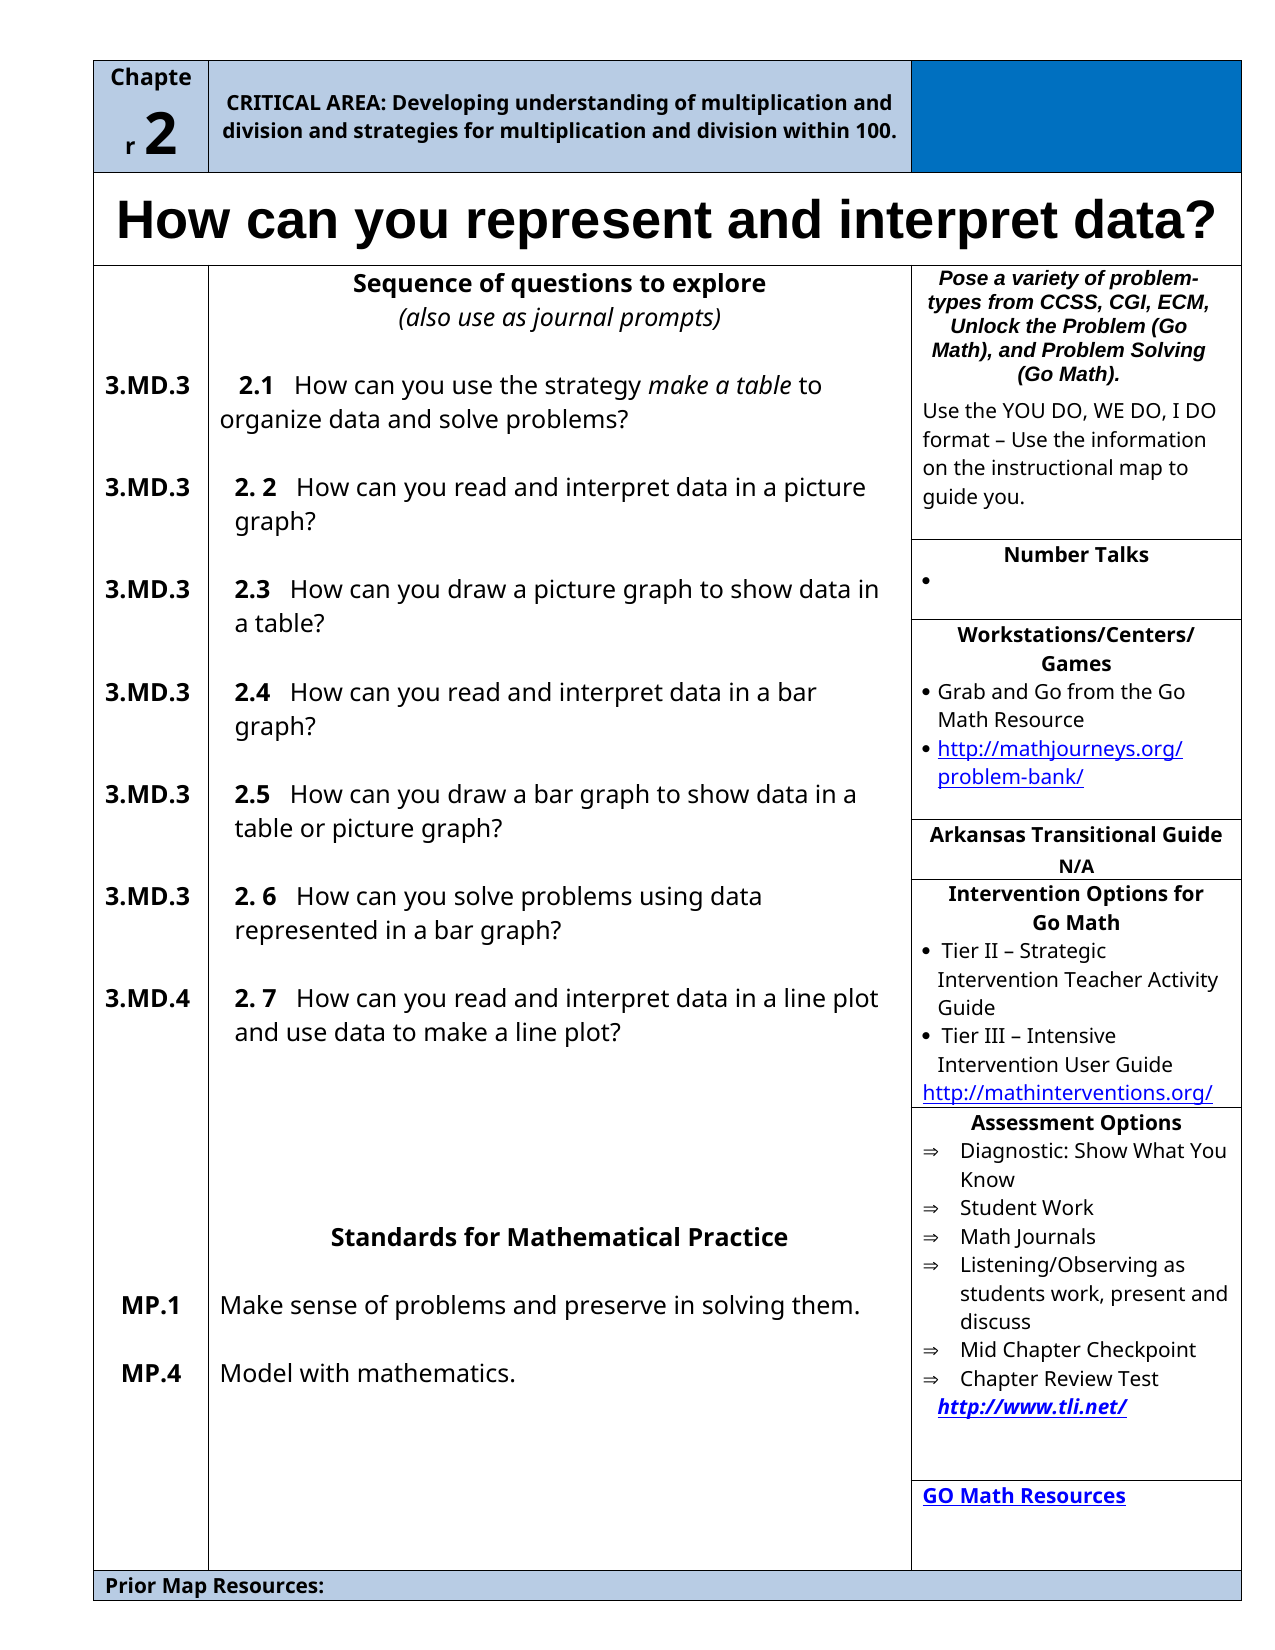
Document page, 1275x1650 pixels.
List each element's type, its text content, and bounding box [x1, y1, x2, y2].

table_cell CRITICAL AREA: Developing understanding of multiplication and division and strategies for multiplication and division within 100. [209, 61, 911, 172]
table_cell How can you represent and interpret data? [94, 173, 1241, 264]
table_header [912, 61, 1241, 172]
table_cell Workstations/Centers/Games Grab and Go from the Go Math Resource http://mathjourneys.org/problem-bank/ [912, 620, 1241, 819]
table_cell 3.MD.3 3.MD.3 3.MD.3 3.MD.3 3.MD.3 3.MD.3 3.MD.4 MP.1 MP.4 [94, 266, 208, 1570]
table_cell Sequence of questions to explore (also use as journal prompts) 2.1 How can you use the strategy make a table to organize data and solve problems? 2. 2 How can you read and interpret data in a picture graph? 2.3 How can you draw a picture graph to show data in a table? 2.4 How can you read and interpret data in a bar graph? 2.5 How can you draw a bar graph to show data in a table or picture graph? 2. 6 How can you solve problems using data represented in a bar graph? 2. 7 How can you read and interpret data in a line plot and use data to make a line plot? Standards for Mathematical Practice Make sense of problems and preserve in solving them. Model with mathematics. [209, 266, 911, 1570]
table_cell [94, 1571, 1241, 1600]
table_cell Number Talks [912, 540, 1241, 619]
table_cell GO Math Resources [912, 1481, 1241, 1570]
table_cell Assessment Options Diagnostic: Show What You Know Student Work Math Journals Listening/Observing as students work, present and discuss Mid Chapter Checkpoint Chapter Review Test http://www.tli.net/ [912, 1108, 1241, 1480]
table_cell Intervention Options for Go Math Tier II – Strategic Intervention Teacher Activity Guide Tier III – Intensive Intervention User Guide http://mathinterventions.org/ [912, 880, 1241, 1107]
table_cell Arkansas Transitional Guide N/A [912, 820, 1241, 878]
table_header Grade 3 Chapter 2 [94, 61, 208, 172]
table_cell Pose a variety of problem-types from CCSS, CGI, ECM, Unlock the Problem (Go Math), and Problem Solving (Go Math). Use the YOU DO, WE DO, I DO format – Use the information on the instructional map to guide you. [912, 266, 1241, 539]
